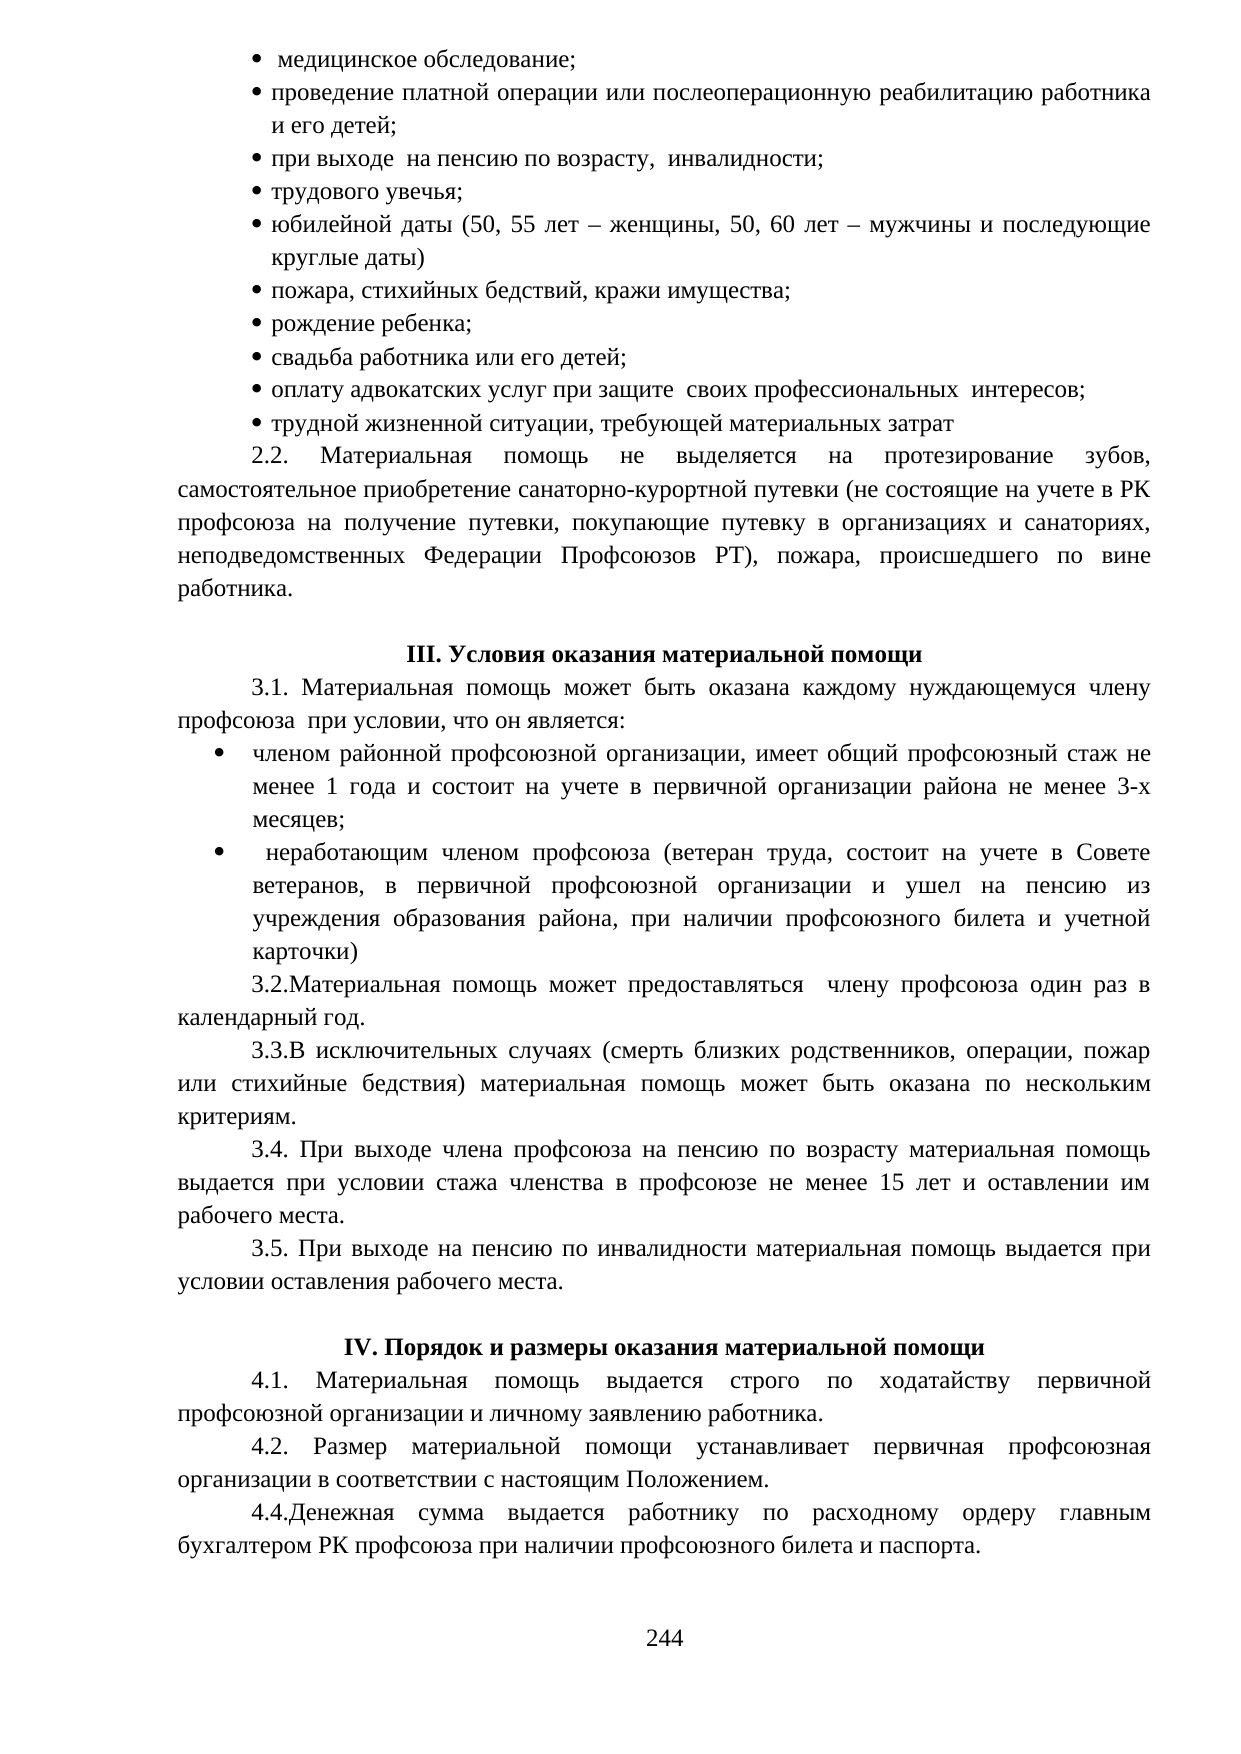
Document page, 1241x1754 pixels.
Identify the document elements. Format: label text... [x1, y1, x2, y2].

text 4.1. Материальная помощь выдается строго по ходатайству первичной профсоюзной организации и личному заявлению работника. [177, 1365, 1152, 1427]
text IV. Порядок и размеры оказания материальной помощи [177, 1332, 1152, 1361]
text 4.2. Размер материальной помощи устанавливает первичная профсоюзная организации в соответствии с настоящим Положением. [177, 1431, 1152, 1493]
text 3.3.В исключительных случаях (смерть близких родственников, операции, пожар или стихийные бедствия) материальная помощь может быть оказана по нескольким критериям. [177, 1035, 1152, 1130]
list оплату адвокатских услуг при защите своих профессиональных интересов; [252, 374, 1152, 403]
list при выходе на пенсию по возрасту, инвалидности; [252, 143, 1152, 172]
text 4.4.Денежная сумма выдается работнику по расходному ордеру главным бухгалтером РК профсоюза при наличии профсоюзного билета и паспорта. [177, 1497, 1152, 1559]
text 3.1. Материальная помощь может быть оказана каждому нуждающемуся члену профсоюза при условии, что он является: [177, 672, 1152, 733]
text 3.5. При выходе на пенсию по инвалидности материальная помощь выдается при условии оставления рабочего места. [177, 1233, 1152, 1295]
text III. Условия оказания материальной помощи [177, 639, 1152, 667]
list медицинское обследование; [252, 44, 1152, 73]
list трудового увечья; [252, 176, 1152, 205]
list трудной жизненной ситуации, требующей материальных затрат [252, 408, 1152, 436]
list свадьба работника или его детей; [252, 342, 1152, 370]
list пожара, стихийных бедствий, кражи имущества; [252, 276, 1152, 304]
list неработающим членом профсоюза (ветеран труда, состоит на учете в Совете ветеранов, в первичной профсоюзной организации и ушел на пенсию из учреждения образования района, при наличии профсоюзного билета и учетной карточки) [215, 837, 1152, 965]
text 3.4. При выходе члена профсоюза на пенсию по возрасту материальная помощь выдается при условии стажа членства в профсоюзе не менее 15 лет и оставлении им рабочего места. [177, 1134, 1152, 1229]
text 2.2. Материальная помощь не выделяется на протезирование зубов, самостоятельное приобретение санаторно-курортной путевки (не состоящие на учете в РК профсоюза на получение путевки, покупающие путевку в организациях и санаториях, неподведомственных Федерации Профсоюзов РТ), пожара, происшедшего по вине работника. [177, 441, 1152, 601]
list проведение платной операции или послеоперационную реабилитацию работника и его детей; [252, 77, 1152, 139]
text 3.2.Материальная помощь может предоставляться члену профсоюза один раз в календарный год. [177, 969, 1152, 1031]
list рождение ребенка; [252, 308, 1152, 337]
list юбилейной даты (50, 55 лет – женщины, 50, 60 лет – мужчины и последующие круглые даты) [252, 209, 1152, 271]
list членом районной профсоюзной организации, имеет общий профсоюзный стаж не менее 1 года и состоит на учете в первичной организации района не менее 3-х месяцев; [215, 738, 1152, 833]
